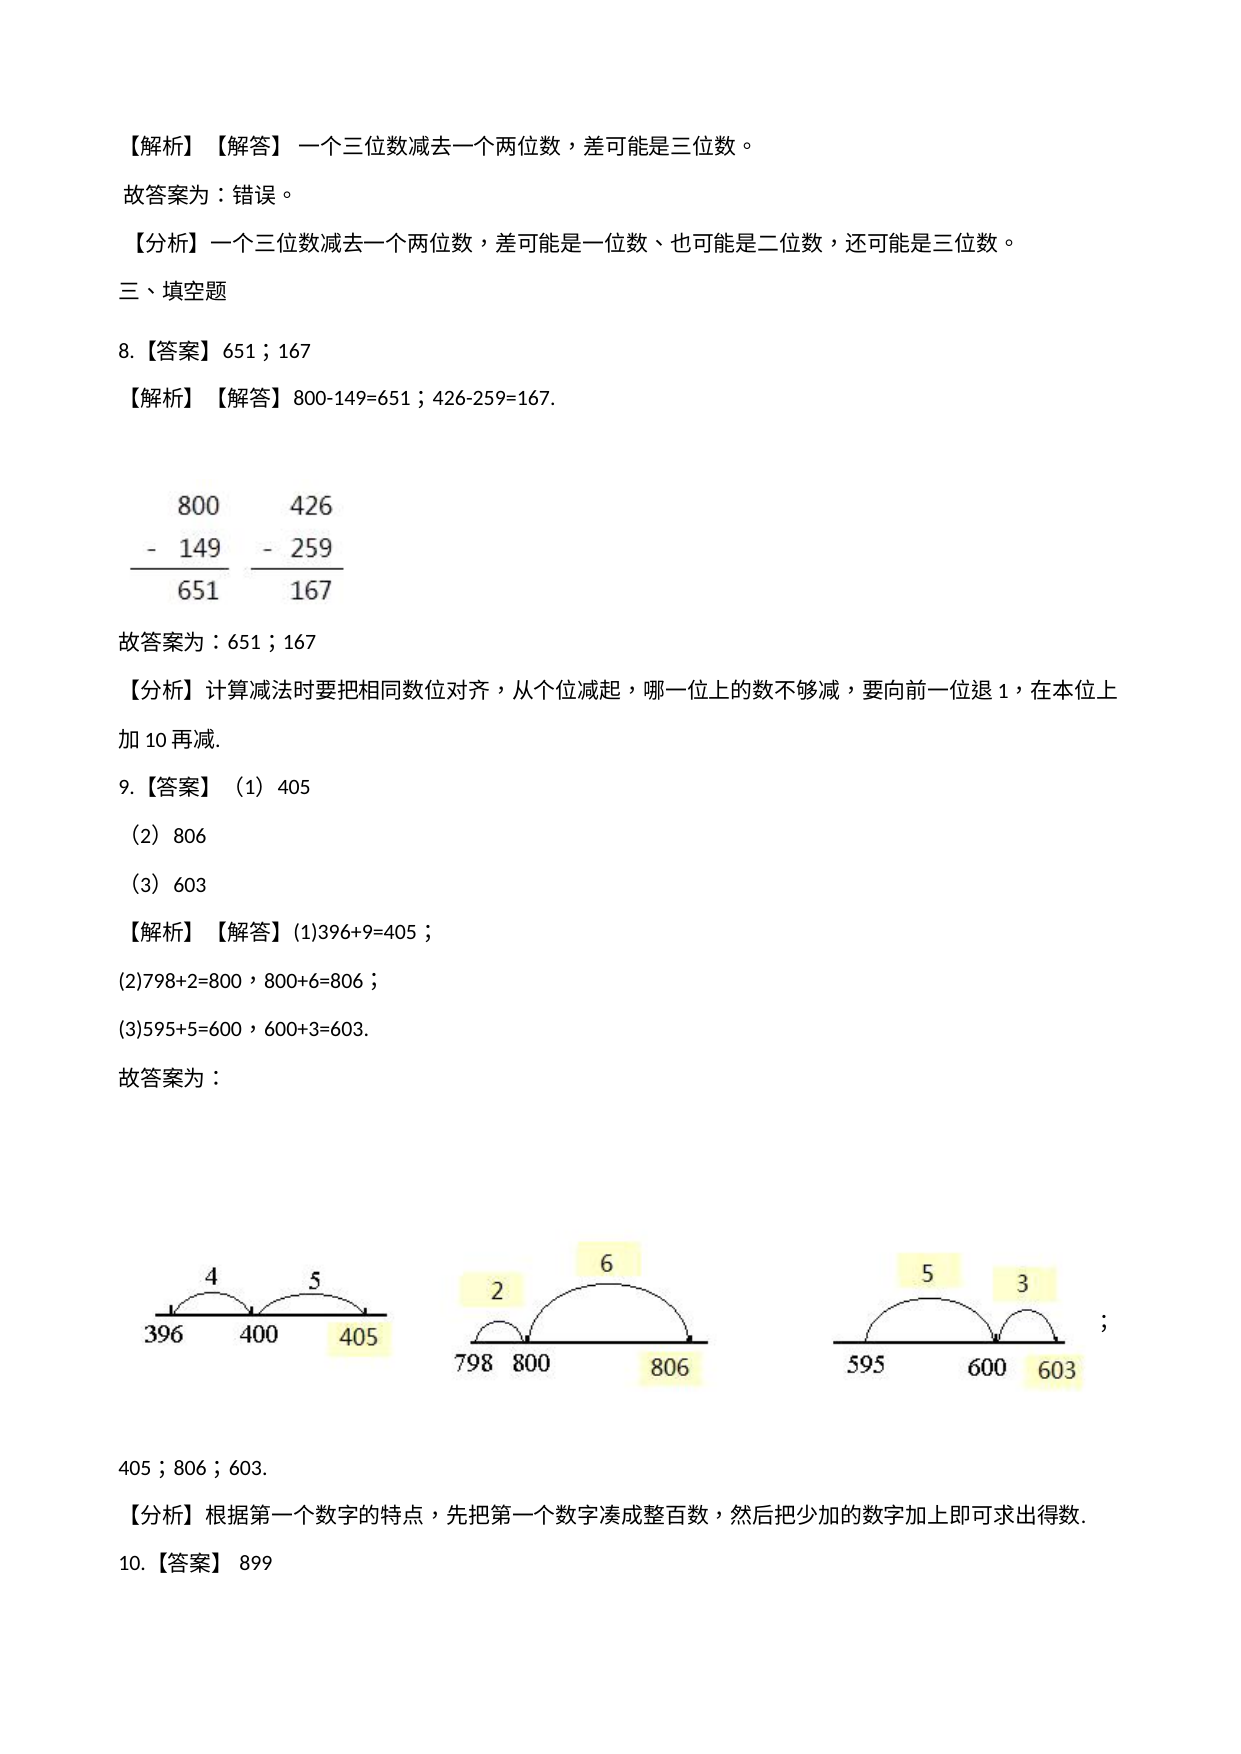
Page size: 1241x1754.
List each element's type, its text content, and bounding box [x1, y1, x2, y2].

text 10.【答案】 899 [118, 1546, 1122, 1579]
text 8.【答案】651；167 [118, 334, 1122, 367]
picture [118, 1207, 1094, 1402]
picture [118, 479, 361, 606]
text 三、填空题 [118, 274, 1122, 307]
text 【解析】【解答】800-149=651；426-259=167. 故答案为：651；167 【分析】计算减法时要把相同数位对齐，从个位减起，哪一位上的数不够减，要向前一位退1，在本位上加10再减. [118, 382, 1122, 755]
text 9.【答案】（1）405 （2）806 （3）603 [118, 770, 1122, 900]
text 【分析】根据第一个数字的特点，先把第一个数字凑成整百数，然后把少加的数字加上即可求出得数. [118, 1499, 1122, 1531]
text 【解析】【解答】 一个三位数减去一个两位数，差可能是三位数。 故答案为：错误。 【分析】一个三位数减去一个两位数，差可能是一位数、也可能是二位数，还可能是三位数。 [118, 129, 1122, 259]
